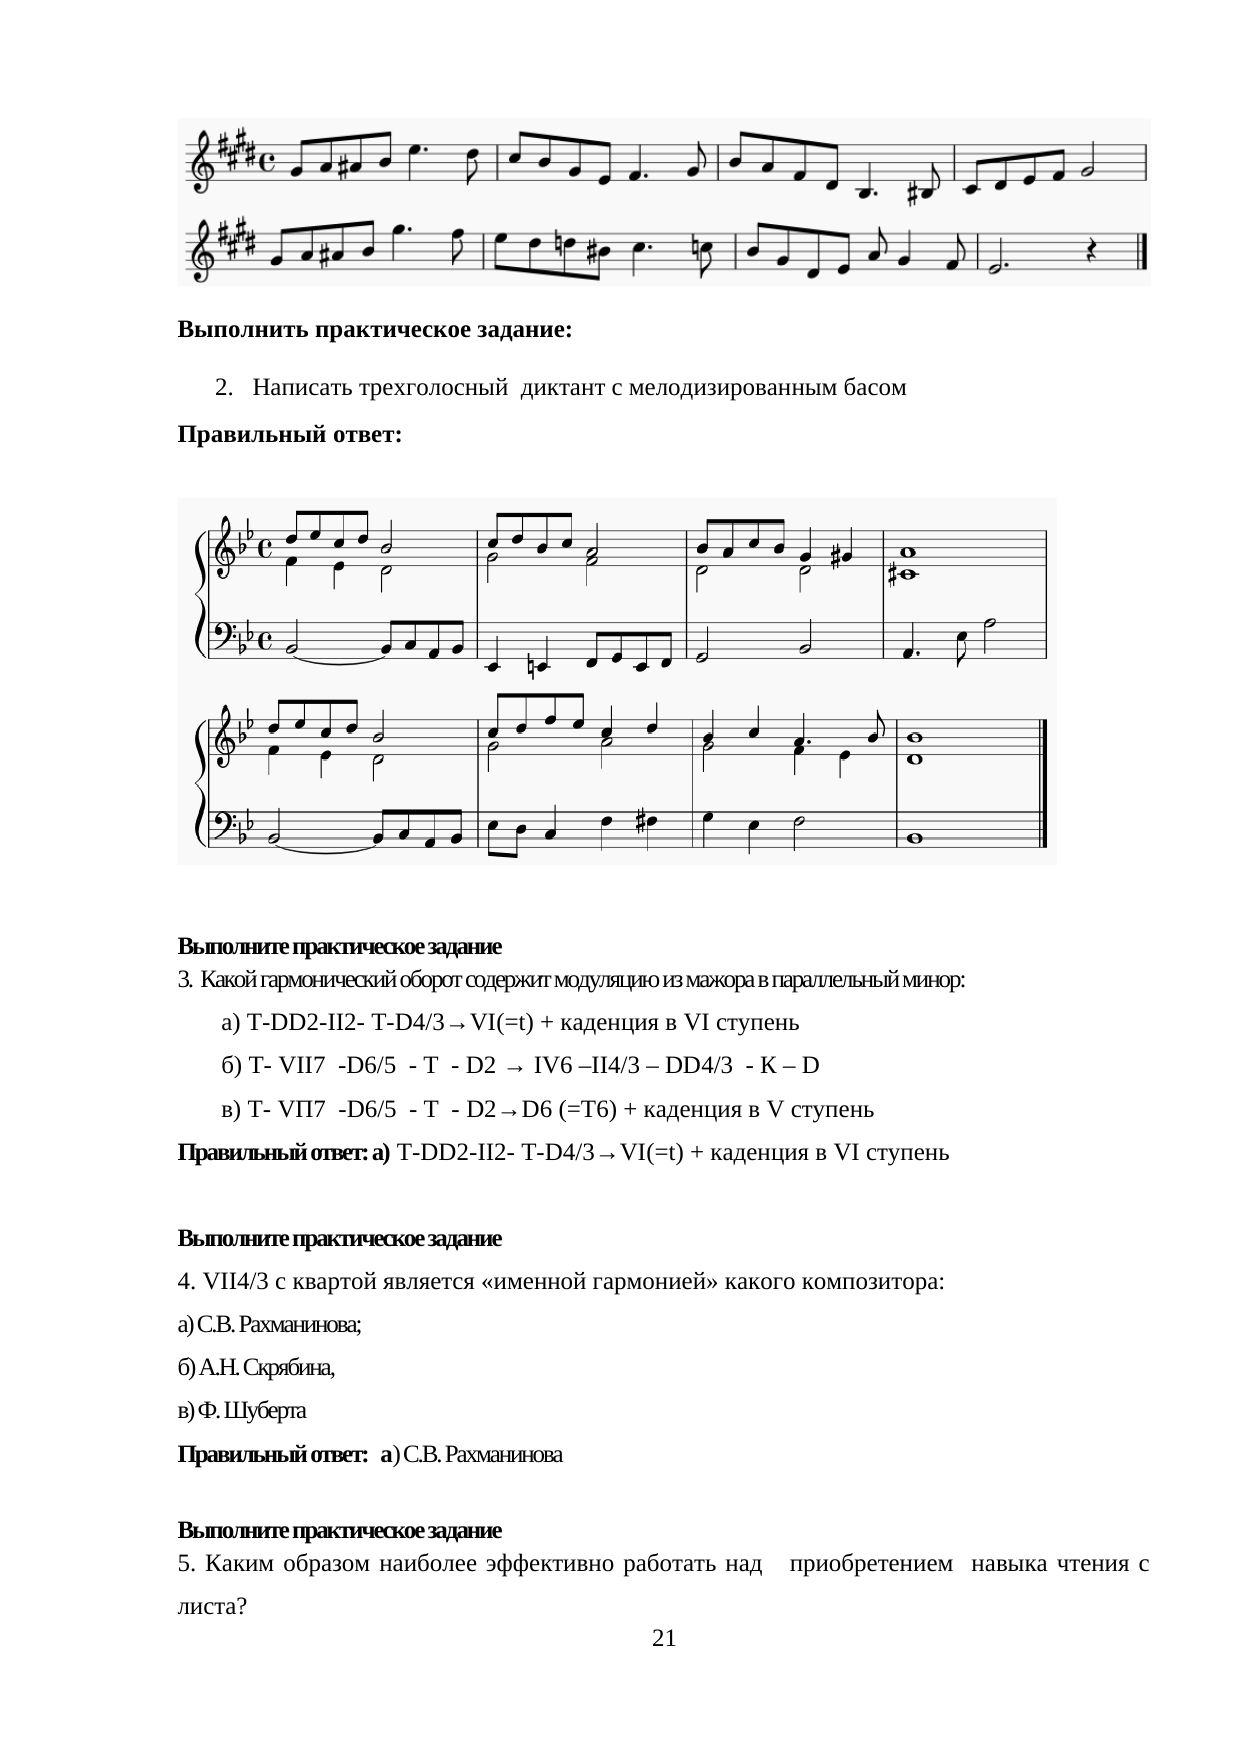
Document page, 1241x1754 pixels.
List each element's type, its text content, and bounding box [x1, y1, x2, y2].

text а) С.В. Рахманинова; [177, 1309, 1152, 1338]
text 3. Какой гармонический оборот содержит модуляцию из мажора в параллельный минор: [177, 964, 1152, 993]
text в) Т- VП7 -D6/5 - Т - D2→D6 (=T6) + каденция в V ступень [215, 1094, 1152, 1122]
text Правильный ответ: а) Т-DD2-II2- T-D4/3→VI(=t) + каденция в VI ступень [177, 1137, 1152, 1166]
text 4. VII4/3 с квартой является «именной гармонией» какого композитора: [177, 1266, 1152, 1295]
picture [177, 498, 1057, 865]
text а) Т-DD2-II2- T-D4/3→VI(=t) + каденция в VI ступень [177, 1007, 1152, 1036]
text Выполнить практическое задание: [177, 314, 1152, 343]
text 5. Каким образом наиболее эффективно работать над приобретением навыка чтения с листа? [177, 1548, 1151, 1620]
text Правильный ответ: а) С.В. Рахманинова [177, 1439, 1152, 1467]
picture [177, 118, 1152, 286]
text Выполните практическое задание [177, 1515, 1152, 1543]
text в) Ф. Шуберта [177, 1396, 1152, 1424]
text б) А.Н. Скрябина, [177, 1352, 1152, 1381]
text Выполните практическое задание [177, 931, 1152, 960]
list Написать трехголосный диктант с мелодизированным басом [215, 372, 1152, 401]
text Выполните практическое задание [177, 1223, 1152, 1252]
text б) Т- VII7 -D6/5 - Т - D2 → IV6 –II4/3 – DD4/3 - К – D [215, 1051, 1152, 1079]
text Правильный ответ: [177, 419, 1152, 479]
